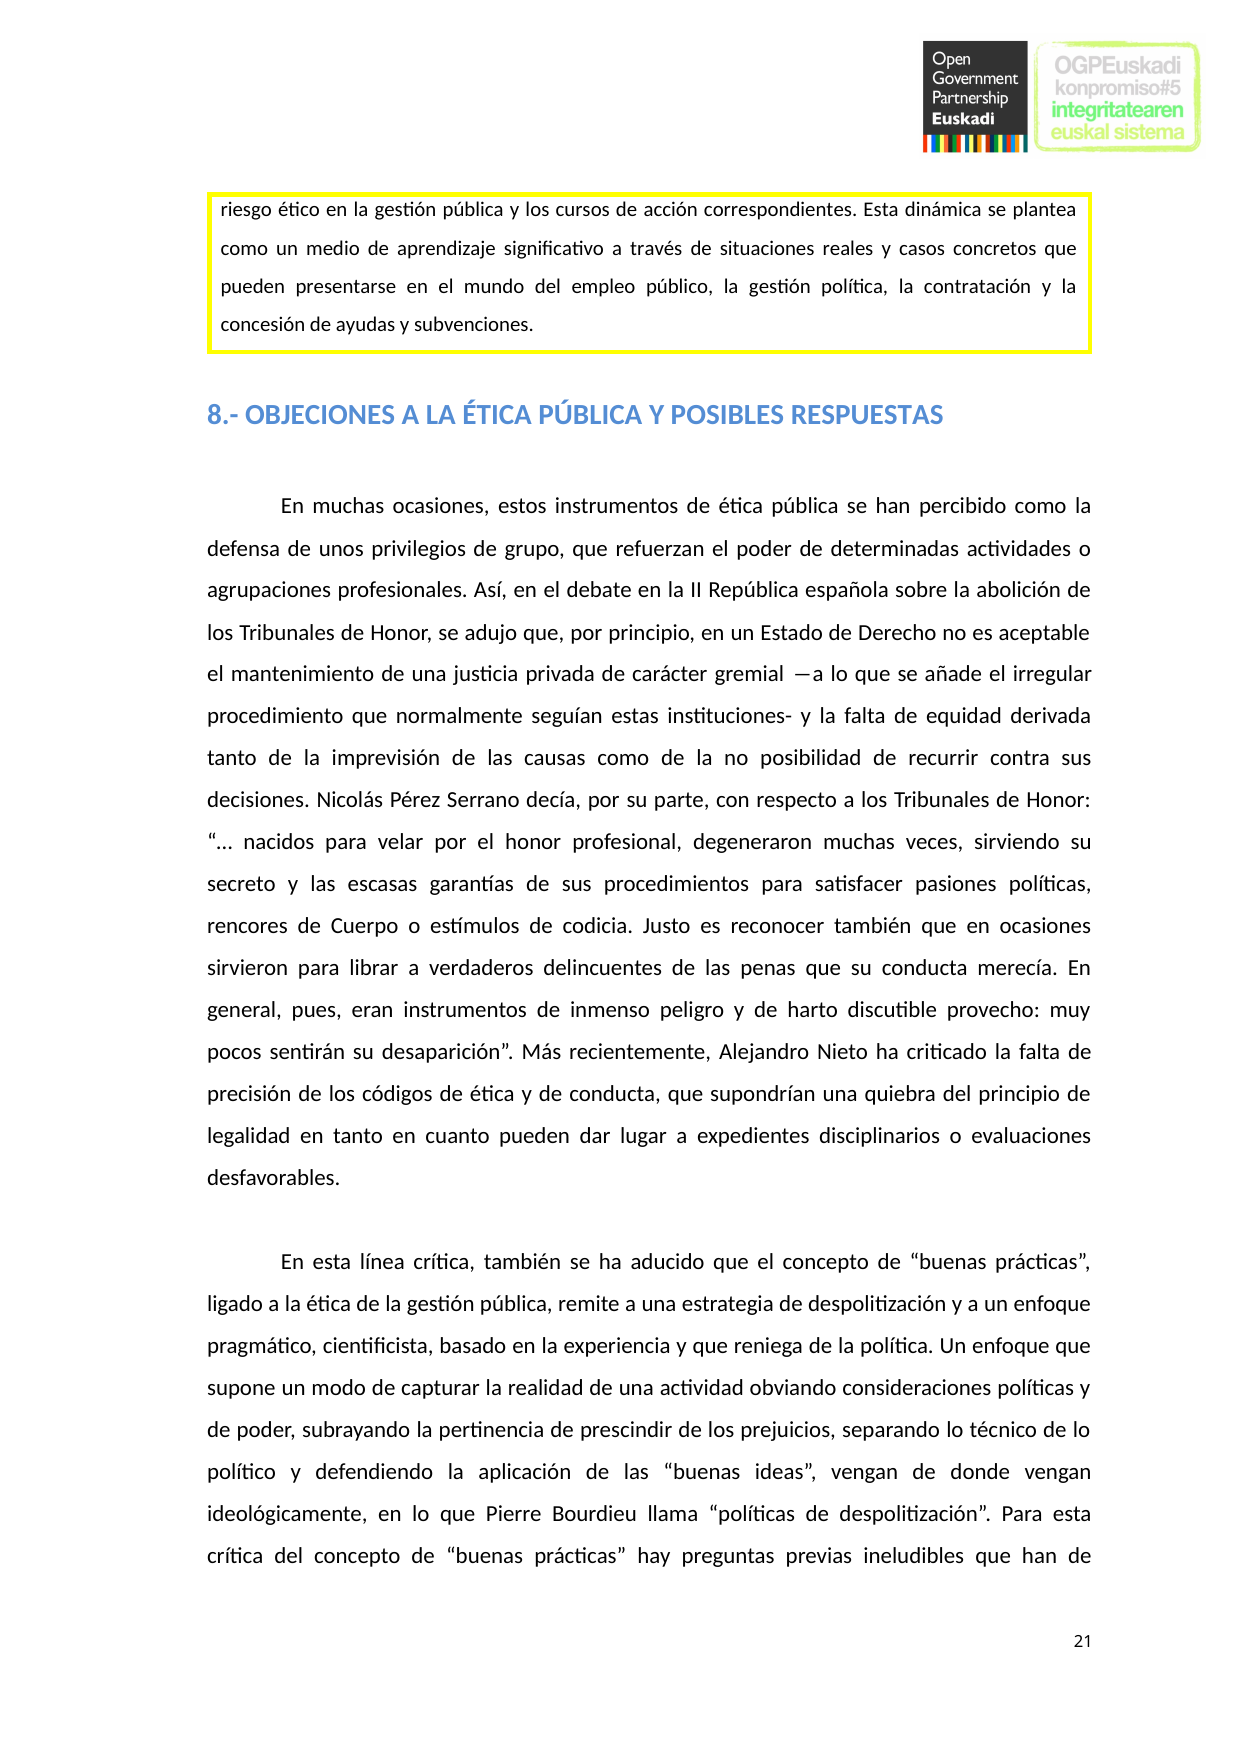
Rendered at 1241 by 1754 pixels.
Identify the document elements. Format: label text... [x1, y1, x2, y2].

picture [918, 33, 1207, 159]
text En muchas ocasiones, estos instrumentos de ética pública se han percibido como la defensa de unos privilegios de grupo, que refuerzan el poder de determinadas actividades o agrupaciones profesionales. Así, en el debate en la II República española sobre la abolición de los Tribunales de Honor, se adujo que, por principio, en un Estado de Derecho no es aceptable el mantenimiento de una justicia privada de carácter gremial ―a lo que se añade el irregular procedimiento que normalmente seguían estas instituciones- y la falta de equidad derivada tanto de la imprevisión de las causas como de la no posibilidad de recurrir contra sus decisiones. Nicolás Pérez Serrano decía, por su parte, con respecto a los Tribunales de Honor: “… nacidos para velar por el honor profesional, degeneraron muchas veces, sirviendo su secreto y las escasas garantías de sus procedimientos para satisfacer pasiones políticas, rencores de Cuerpo o estímulos de codicia. Justo es reconocer también que en ocasiones sirvieron para librar a verdaderos delincuentes de las penas que su conducta merecía. En general, pues, eran instrumentos de inmenso peligro y de harto discutible provecho: muy pocos sentirán su desaparición”. Más recientemente, Alejandro Nieto ha criticado la falta de precisión de los códigos de ética y de conducta, que supondrían una quiebra del principio de legalidad en tanto en cuanto pueden dar lugar a expedientes disciplinarios o evaluaciones desfavorables. [207, 492, 1092, 1191]
text 8.- Objeciones a la ética pública y posibles respuestas [207, 396, 1092, 432]
